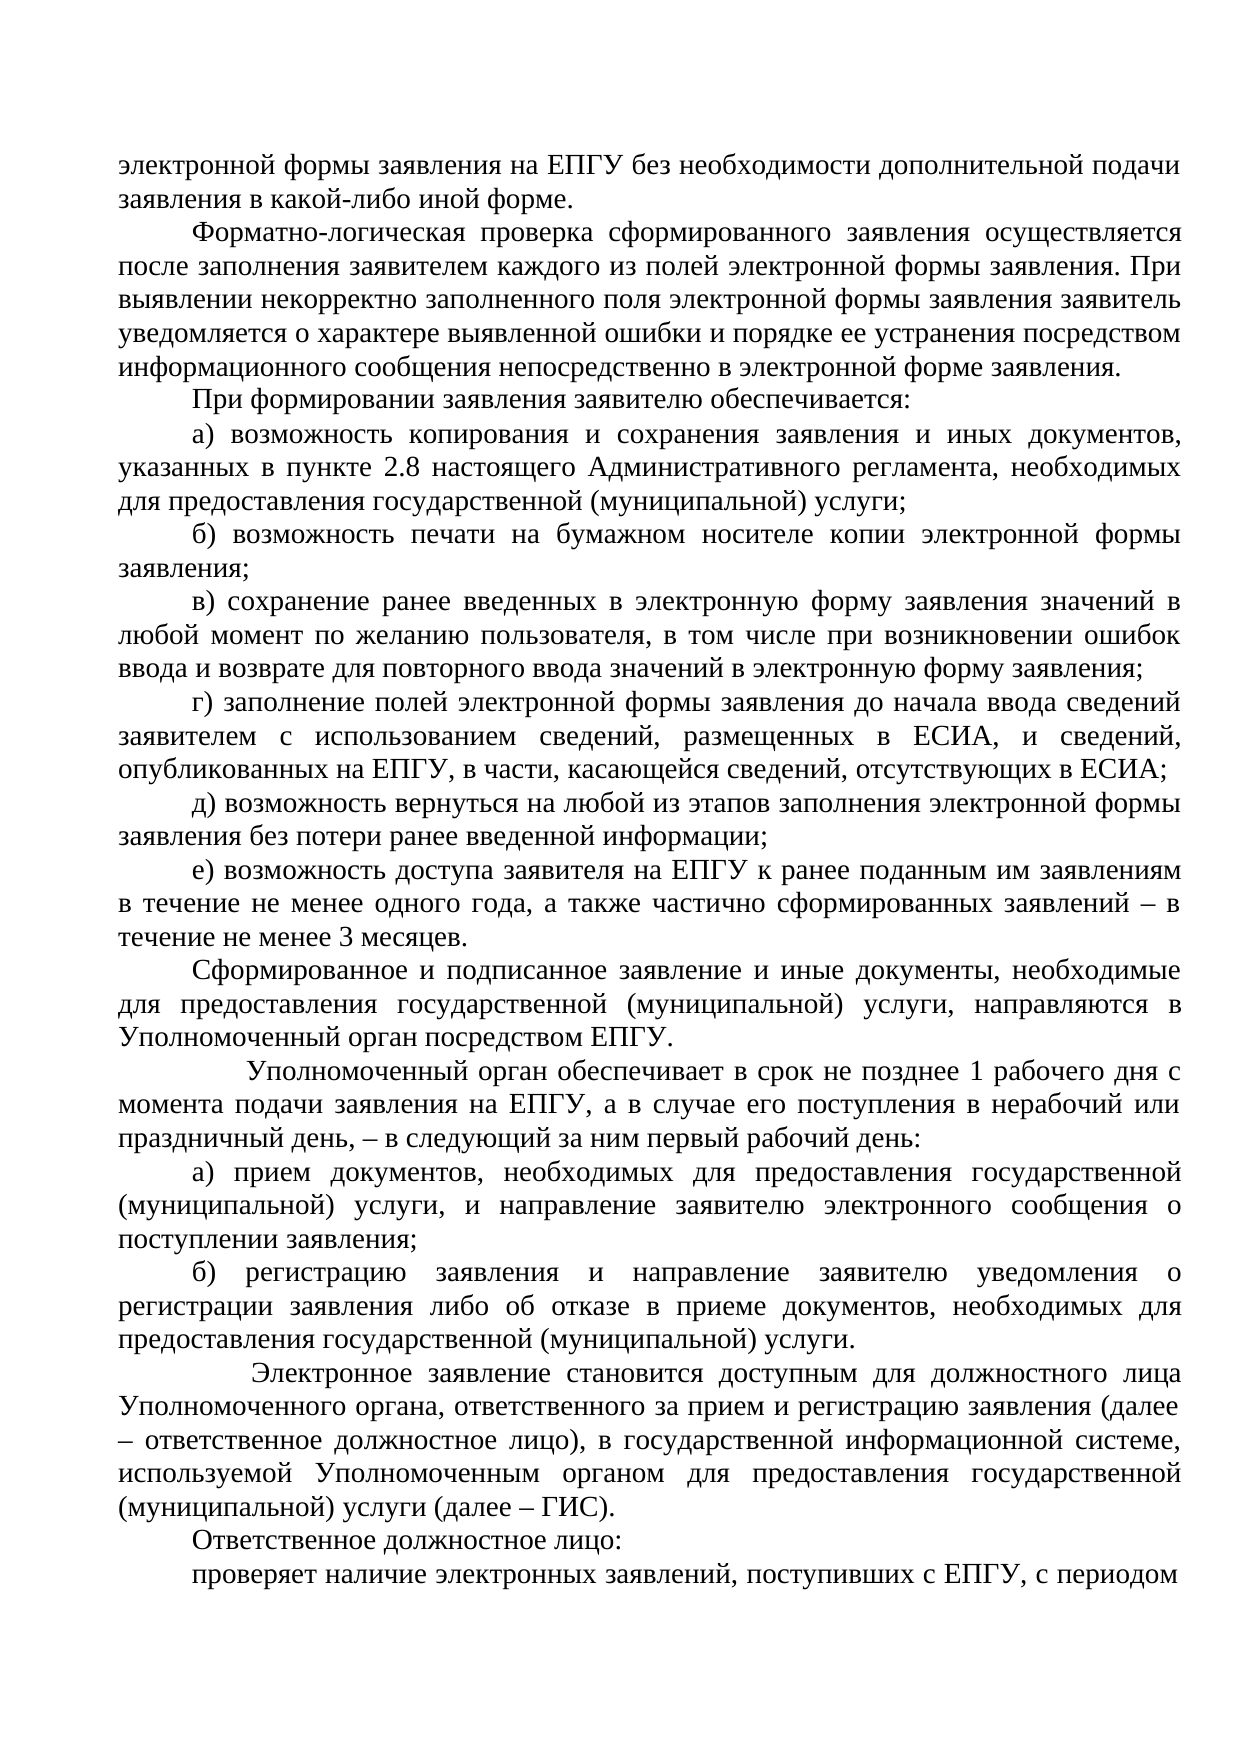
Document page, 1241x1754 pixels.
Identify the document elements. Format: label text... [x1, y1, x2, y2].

text Сформированное и подписанное заявление и иные документы, необходимые для предоставления государственной (муниципальной) услуги, направляются в Уполномоченный орган посредством ЕПГУ. [118, 952, 1182, 1053]
text е) возможность доступа заявителя на ЕПГУ к ранее поданным им заявлениям в течение не менее одного года, а также частично сформированных заявлений – в течение не менее 3 месяцев. [118, 852, 1182, 952]
text При формировании заявления заявителю обеспечивается: [192, 382, 1194, 416]
text Ответственное должностное лицо: [192, 1523, 1194, 1556]
text б) регистрацию заявления и направление заявителю уведомления о регистрации заявления либо об отказе в приеме документов, необходимых для предоставления государственной (муниципальной) услуги. [118, 1254, 1182, 1355]
list Электронное заявление становится доступным для должностного лица Уполномоченного органа, ответственного за прием и регистрацию заявления (далее [118, 1355, 1182, 1422]
text б) возможность печати на бумажном носителе копии электронной формы заявления; [118, 516, 1181, 583]
text электронной формы заявления на ЕПГУ без необходимости дополнительной подачи заявления в какой-либо иной форме. [118, 147, 1182, 214]
text д) возможность вернуться на любой из этапов заполнения электронной формы заявления без потери ранее введенной информации; [118, 785, 1182, 852]
list Уполномоченный орган обеспечивает в срок не позднее 1 рабочего дня с момента подачи заявления на ЕПГУ, а в случае его поступления в нерабочий или праздничный день, – в следующий за ним первый рабочий день: [118, 1053, 1182, 1154]
list ответственное должностное лицо), в государственной информационной системе, используемой Уполномоченным органом для предоставления государственной (муниципальной) услуги (далее – ГИС). [118, 1422, 1182, 1523]
text в) сохранение ранее введенных в электронную форму заявления значений в любой момент по желанию пользователя, в том числе при возникновении ошибок ввода и возврате для повторного ввода значений в электронную форму заявления; [118, 583, 1182, 684]
text а) прием документов, необходимых для предоставления государственной (муниципальной) услуги, и направление заявителю электронного сообщения о поступлении заявления; [118, 1154, 1182, 1254]
text г) заполнение полей электронной формы заявления до начала ввода сведений заявителем с использованием сведений, размещенных в ЕСИА, и сведений, опубликованных на ЕПГУ, в части, касающейся сведений, отсутствующих в ЕСИА; [118, 684, 1182, 785]
text Форматно-логическая проверка сформированного заявления осуществляется после заполнения заявителем каждого из полей электронной формы заявления. При выявлении некорректно заполненного поля электронной формы заявления заявитель уведомляется о характере выявленной ошибки и порядке ее устранения посредством информационного сообщения непосредственно в электронной форме заявления. [118, 214, 1182, 382]
text проверяет наличие электронных заявлений, поступивших с ЕПГУ, с периодом [192, 1556, 1194, 1590]
text а) возможность копирования и сохранения заявления и иных документов, указанных в пункте 2.8 настоящего Административного регламента, необходимых для предоставления государственной (муниципальной) услуги; [118, 416, 1182, 516]
